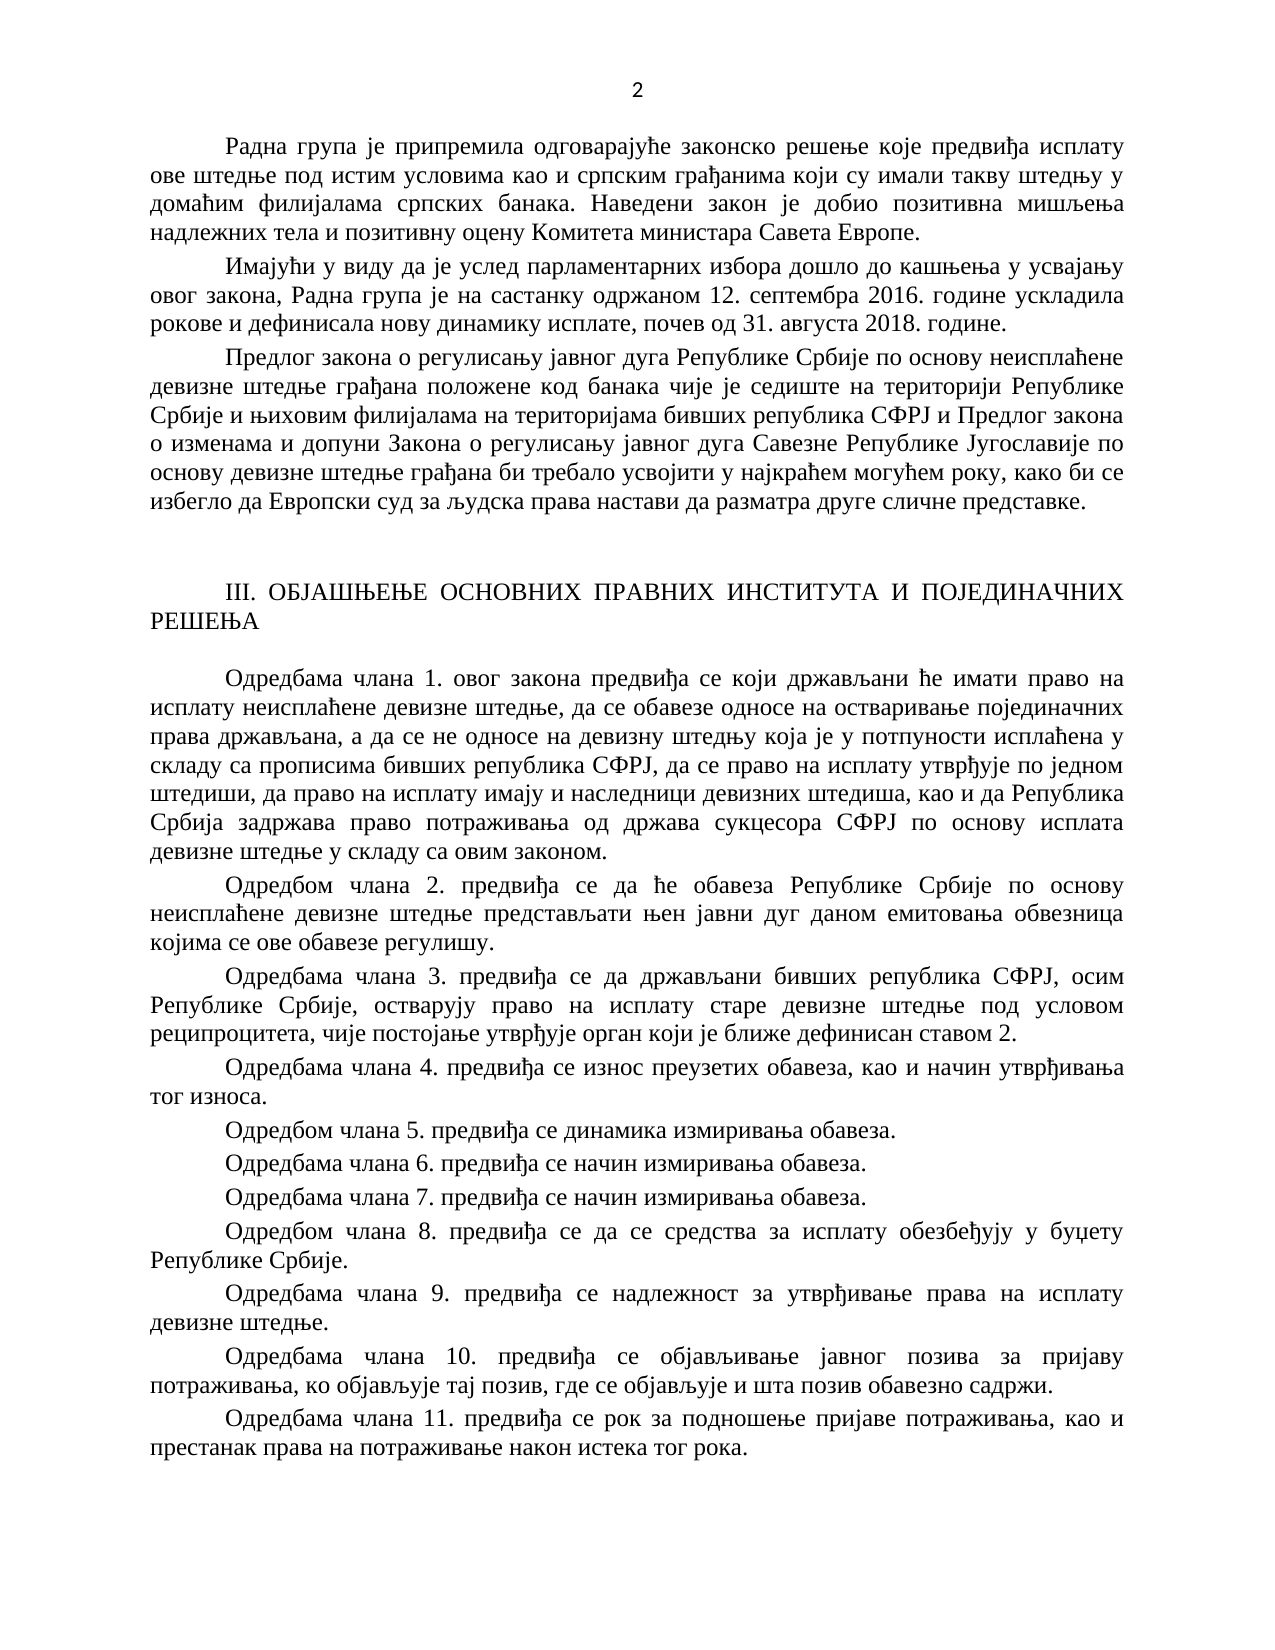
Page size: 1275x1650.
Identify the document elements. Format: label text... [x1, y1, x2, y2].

text Одредбама члана 10. предвиђа се објављивање јавног позива за пријаву потраживања, ко објављује тај позив, где се објављује и шта позив обавезно садржи. [150, 1341, 1125, 1398]
text Одредбом члана 2. предвиђа се да ће обавеза Републике Србије по основу неисплаћене девизне штедње представљати њен јавни дуг даном емитовања обвезница којима се ове обавезе регулишу. [150, 870, 1125, 956]
text Одредбама члана 11. предвиђа се рок за подношење пријаве потраживања, као и престанак права на потраживање након истека тог рока. [150, 1403, 1125, 1461]
text Одредбом члана 5. предвиђа се динамика измиривања обавеза. [150, 1115, 1125, 1143]
text Имајући у виду да је услед парламентарних избора дошло до кашњења у усвајању овог закона, Радна група је на састанку одржаном 12. септембра 2016. године ускладила рокове и дефинисала нову динамику исплате, почев од 31. августа 2018. године. [150, 251, 1125, 337]
text Одредбама члана 3. предвиђа се да држављани бивших република СФРЈ, осим Републике Србије, остварују право на исплату старе девизне штедње под условом реципроцитета, чије постојање утврђује орган који је ближе дефинисан стaвом 2. [150, 961, 1125, 1047]
text Одредбама члана 9. предвиђа се надлежност за утврђивање права на исплату девизне штедње. [150, 1278, 1125, 1336]
text Предлог закона о регулисању јавног дуга Републике Србије по основу неисплаћене девизне штедње грађана положене код банака чије је седиште на територији Републике Србије и њиховим филијалама на територијама бивших република СФРЈ и Предлог закона о изменама и допуни Закона о регулисању јавног дуга Савезне Републике Југославије по основу девизне штедње грађана би требало усвојити у најкраћем могућем року, како би се избегло да Европски суд за људска права настави да разматра друге сличне представке. [150, 342, 1125, 515]
text Одредбама члана 1. овог закона предвиђа се који држављани ће имати право на исплату неисплаћене девизне штедње, да се обавезе односе на остваривање појединачних права држављана, а да се не односе на девизну штедњу која је у потпуности исплаћена у складу са прописима бивших република СФРЈ, да се право на исплату утврђује по једном штедиши, да право на исплату имају и наследници девизних штедиша, као и да Република Србија задржава право потраживања од држава сукцесора СФРЈ по основу исплата девизне штедње у складу са овим законом. [150, 663, 1125, 865]
text Одредбама члана 6. предвиђа се начин измиривања обавеза. [150, 1148, 1125, 1177]
text Одредбама члана 7. предвиђа се начин измиривања обавеза. [150, 1182, 1125, 1211]
text Радна група је припремила одговарајуће законско решење које предвиђа исплату ове штедње под истим условима као и српским грађанима који су имали такву штедњу у домаћим филијалама српских банака. Наведени закон је добио позитивна мишљења надлежних тела и позитивну оцену Комитета министара Савета Европе. [150, 131, 1125, 246]
text Одредбама члана 4. предвиђа се износ преузетих обавеза, као и начин утврђивања тог износа. [150, 1052, 1125, 1110]
text Одредбом члана 8. предвиђа се да се средства за исплату обезбеђују у буџету Републике Србије. [150, 1216, 1125, 1273]
text III. ОБЈАШЊЕЊЕ ОСНОВНИХ ПРАВНИХ ИНСТИТУТА И ПОЈЕДИНАЧНИХ РЕШЕЊА [150, 577, 1125, 635]
